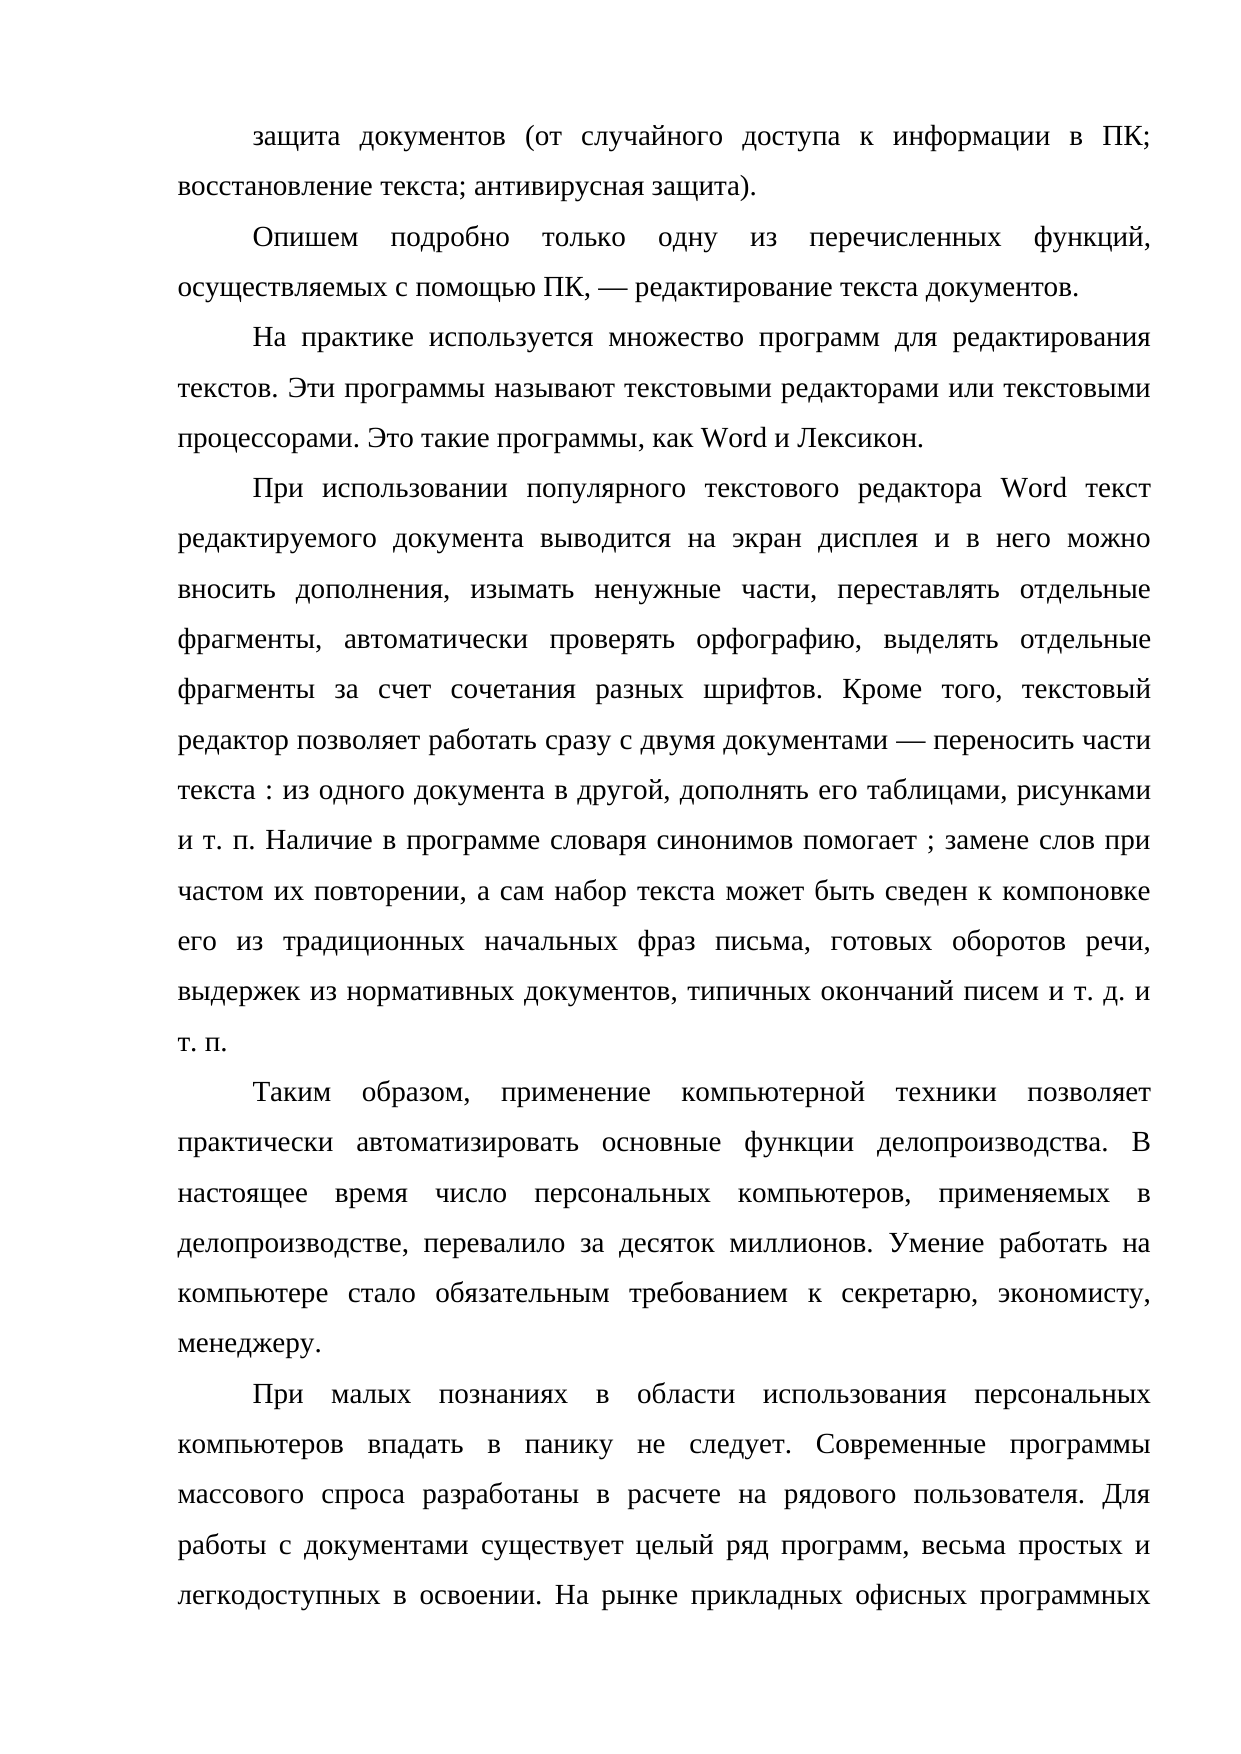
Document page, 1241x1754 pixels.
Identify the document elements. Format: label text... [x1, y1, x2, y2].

text Таким образом, применение компьютерной техники позволяет практически автоматизировать основные функции делопроизводства. В настоящее время число персональных компьютеров, применяемых в делопроизводстве, перевалило за десяток миллионов. Умение работать на компьютере стало обязательным требованием к секретарю, экономисту, менеджеру. [177, 1074, 1152, 1359]
text защита документов (от случайного доступа к информации в ПК; восстановление текста; антивирусная защита). [177, 118, 1152, 202]
text При использовании популярного текстового редактора Word текст редактируемого документа выводится на экран дисплея и в него можно вносить дополнения, изымать ненужные части, переставлять отдельные фрагменты, автоматически проверять орфографию, выделять отдельные фрагменты за счет сочетания разных шрифтов. Кроме того, текстовый редактор позволяет работать сразу с двумя документами — переносить части текста : из одного документа в другой, дополнять его таблицами, рисунками и т. п. Наличие в программе словаря синонимов помогает ; замене слов при частом их повторении, а сам набор текста может быть сведен к компоновке его из традиционных начальных фраз письма, готовых оборотов речи, выдержек из нормативных документов, типичных окончаний писем и т. д. и т. п. [177, 470, 1152, 1057]
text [177, 1376, 1152, 1611]
text Опишем подробно только одну из перечисленных функций, осуществляемых с помощью ПК, — редактирование текста документов. [177, 219, 1152, 303]
text На практике используется множество программ для редактирования текстов. Эти программы называют текстовыми редакторами или текстовыми процессорами. Это такие программы, как Word и Лексикон. [177, 319, 1152, 453]
